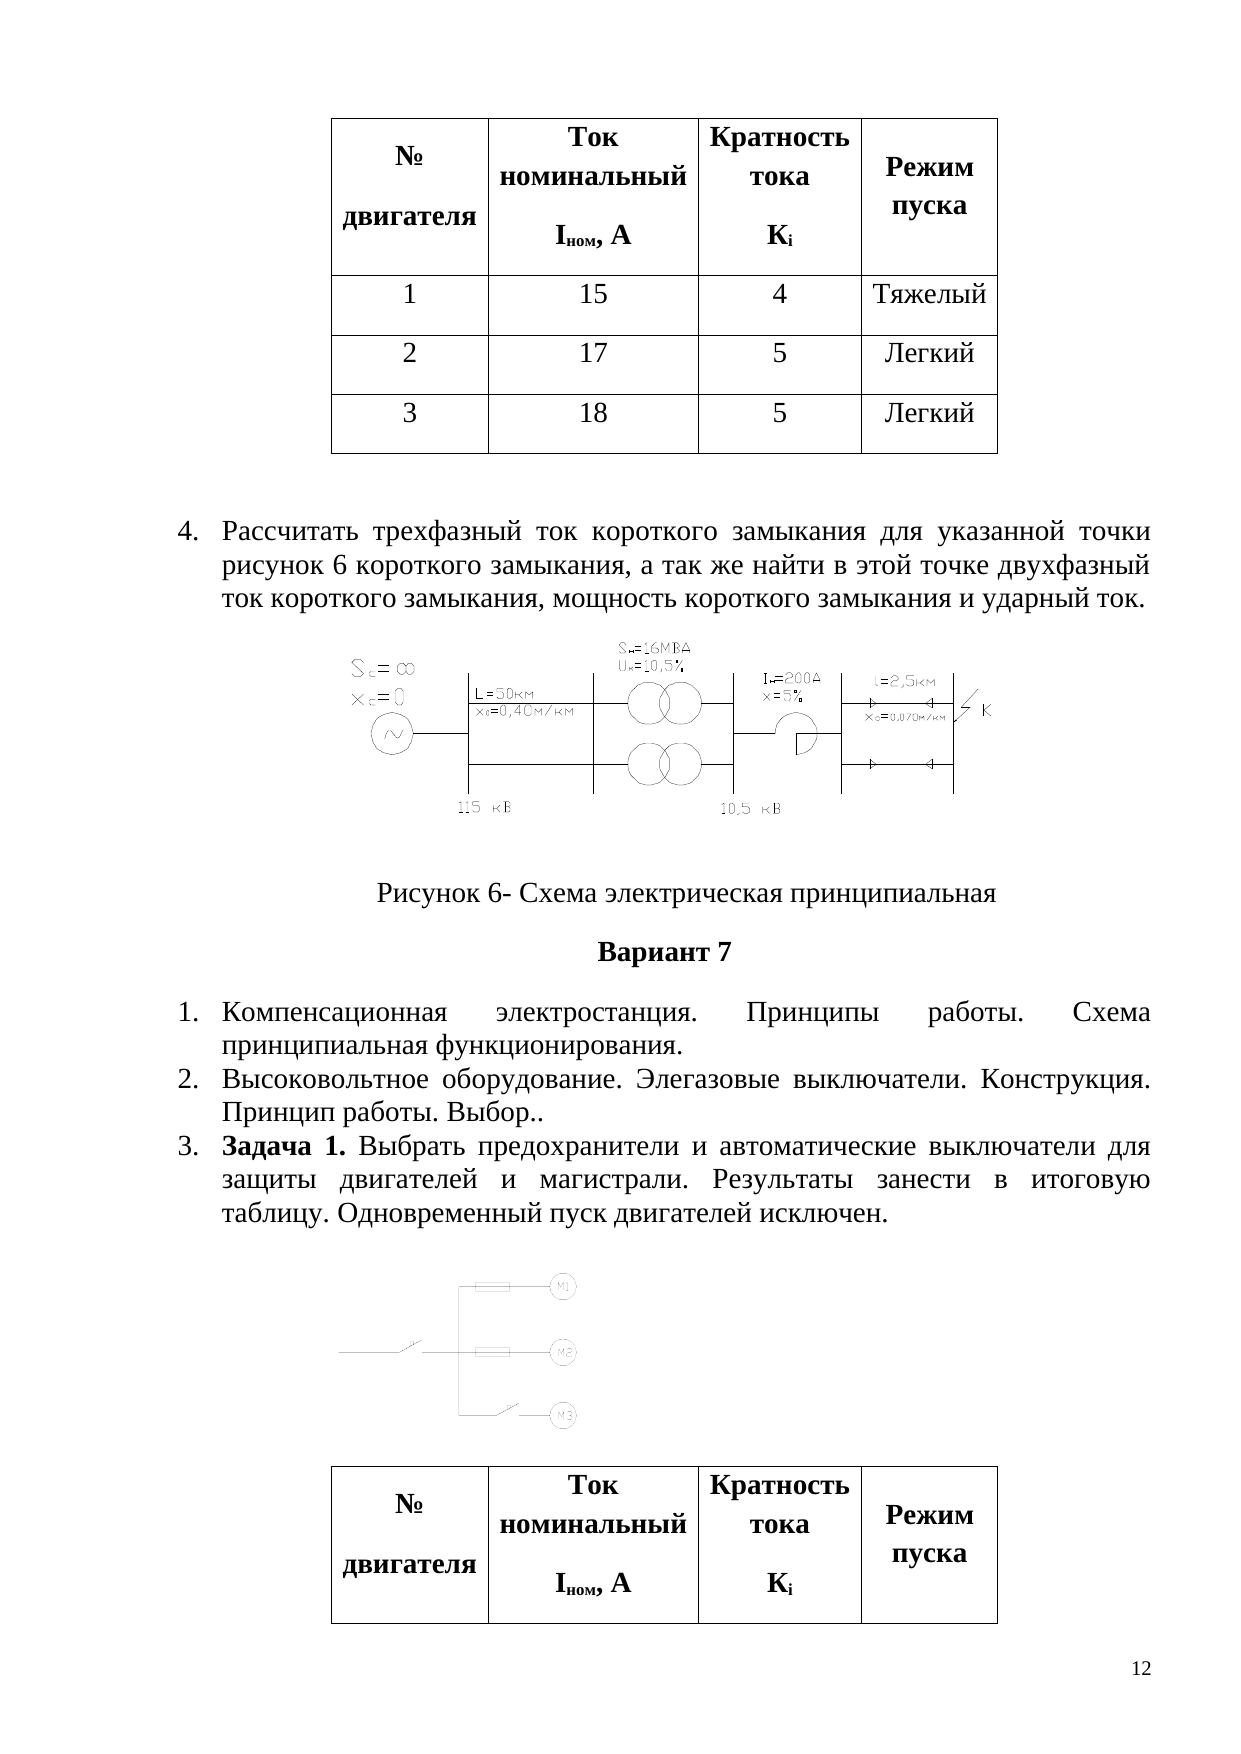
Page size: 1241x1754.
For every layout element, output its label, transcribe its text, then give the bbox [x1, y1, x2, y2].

table_header № двигателя [332, 1467, 488, 1623]
table_header Режим пуска [862, 1467, 997, 1623]
table_cell 5 [699, 336, 861, 394]
table_cell 1 [332, 276, 488, 334]
table_cell Легкий [862, 395, 997, 453]
table_header Ток номинальный Iном, А [489, 1467, 698, 1623]
table_cell 4 [699, 276, 861, 334]
table_cell 15 [489, 276, 698, 334]
table_header Кратность тока Кi [699, 119, 861, 275]
text Рисунок 6- Схема электрическая принципиальная [222, 875, 1152, 909]
table_header Режим пуска [862, 119, 997, 275]
table_cell 18 [489, 395, 698, 453]
list Рассчитать трехфазный ток короткого замыкания для указанной точки рисунок 6 короткого замыкания, а так же найти в этой точке двухфазный ток короткого замыкания, мощность короткого замыкания и ударный ток. [177, 513, 1152, 614]
list Высоковольтное оборудование. Элегазовые выключатели. Конструкция. Принцип работы. Выбор.. [177, 1061, 1152, 1128]
table_header Ток номинальный Iном, А [489, 119, 698, 275]
text Вариант 7 [177, 934, 1152, 968]
table_cell Тяжелый [862, 276, 997, 334]
table_cell 3 [332, 395, 488, 453]
table_cell 5 [699, 395, 861, 453]
table_header Кратность тока Кi [699, 1467, 861, 1623]
table_cell 17 [489, 336, 698, 394]
table_cell Легкий [862, 336, 997, 394]
list Задача 1. Выбрать предохранители и автоматические выключатели для защиты двигателей и магистрали. Результаты занести в итоговую таблицу. Одновременный пуск двигателей исключен. [177, 1128, 1152, 1229]
table_header № двигателя [332, 119, 488, 275]
list Компенсационная электростанция. Принципы работы. Схема принципиальная функционирования. [177, 994, 1152, 1061]
table_cell 2 [332, 336, 488, 394]
